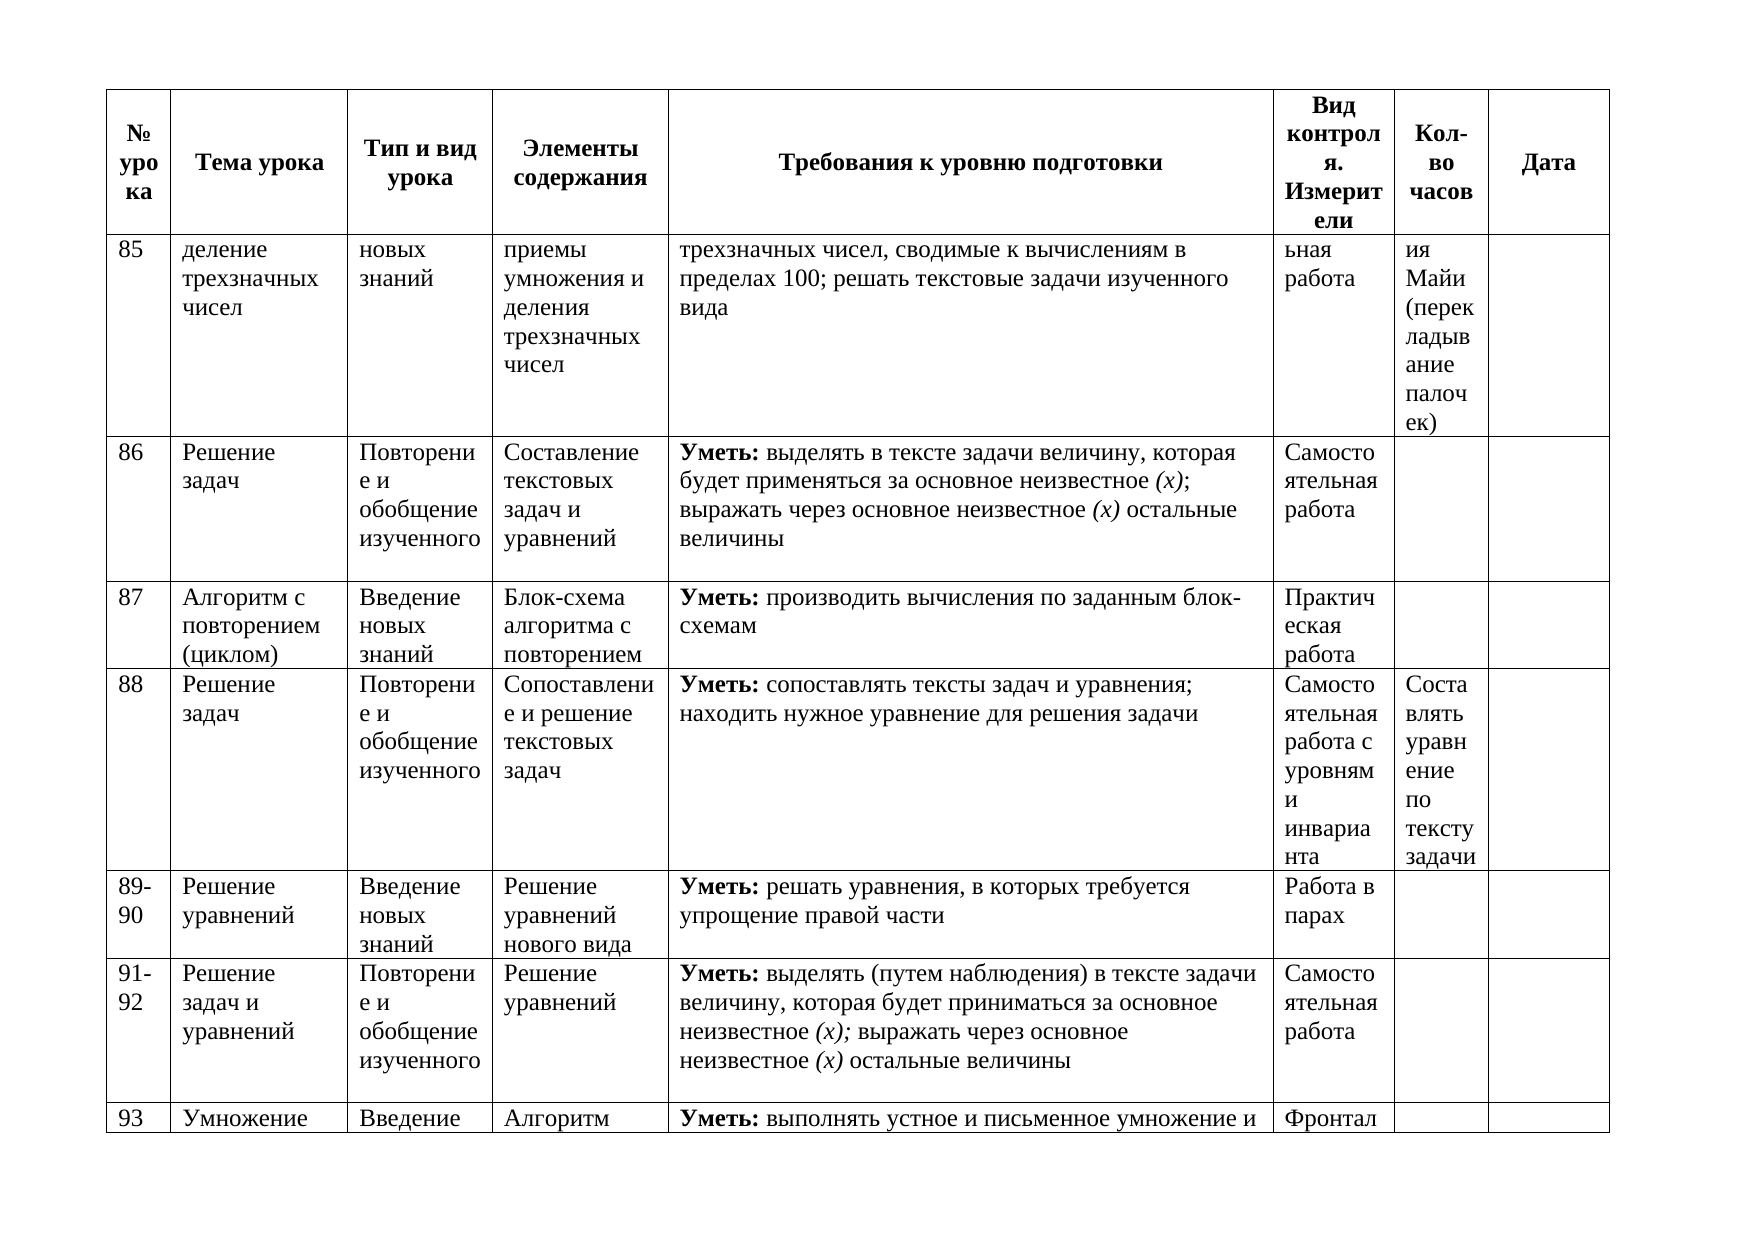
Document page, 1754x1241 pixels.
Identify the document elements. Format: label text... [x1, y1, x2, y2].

table_cell Уметь: производить вычисления по заданным блок-схемам [669, 582, 1273, 668]
table_header Вид контроля. Измерители [1274, 90, 1394, 233]
table_cell Алгоритм с повторением (циклом) [171, 582, 347, 668]
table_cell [669, 235, 1273, 436]
table_cell Умножение трехзначных чисел в столбик [171, 1103, 347, 1132]
table_cell Введение новых знаний [348, 1103, 492, 1132]
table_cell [493, 235, 668, 436]
table_cell Задания Майи (перекладывание палочек) [1395, 235, 1488, 436]
table_cell Блок-схема алгоритма с повторением [493, 582, 668, 668]
table_cell Составлять уравнение по тексту задачи [1395, 669, 1488, 870]
table_cell 88 [107, 669, 170, 870]
table_header Дата [1489, 90, 1609, 233]
table_cell Решение уравнений [493, 959, 668, 1102]
table_cell Решение уравнений нового вида [493, 871, 668, 957]
table_header Тип и вид урока [348, 90, 492, 233]
table_cell [1395, 959, 1488, 1102]
table_cell 89- 90 [107, 871, 170, 957]
table_cell 86 [107, 437, 170, 581]
table_cell 91- 92 [107, 959, 170, 1102]
table_header Элементы содержания [493, 90, 668, 233]
table_header Тема урока [171, 90, 347, 233]
table_header Кол-во часов [1395, 90, 1488, 233]
table_cell [1395, 1103, 1488, 1132]
table_cell Фронтальная работа [1274, 235, 1394, 436]
table_cell [1489, 582, 1609, 668]
table_cell 93 94-95 96 [107, 1103, 170, 1132]
table_cell Составление текстовых задач и уравнений [493, 437, 668, 581]
table_cell Решение задач [171, 437, 347, 581]
table_cell Сопоставление и решение текстовых задач [493, 669, 668, 870]
table_header Требования к уровню подготовки [669, 90, 1273, 233]
table_cell Решение задач [171, 669, 347, 870]
table_cell Умножение и деление трехзначных чисел [171, 235, 347, 436]
table_cell Введение новых знаний [348, 235, 492, 436]
table_cell Уметь: выделять в тексте задачи величину, которая будет применяться за основное неизвестное (х); выражать через основное неизвестное (х) остальные величины [669, 437, 1273, 581]
table_cell 87 [107, 582, 170, 668]
table_cell Решение уравнений [171, 871, 347, 957]
table_cell Повторение и обобщение изученного [348, 959, 492, 1102]
table_cell Повторение и обобщение изученного [348, 669, 492, 870]
table_cell [1395, 871, 1488, 957]
table_cell [1489, 669, 1609, 870]
table_cell Повторение и обобщение изученного [348, 437, 492, 581]
table_cell [1489, 871, 1609, 957]
table_cell Уметь: решать уравнения, в которых требуется упрощение правой части [669, 871, 1273, 957]
table_cell [1489, 1103, 1609, 1132]
table_cell 84- 85 [107, 235, 170, 436]
table_cell [1489, 959, 1609, 1102]
table_cell Самостоятельная работа [1274, 437, 1394, 581]
table_cell Уметь: сопоставлять тексты задач и уравнения; находить нужное уравнение для решения задачи [669, 669, 1273, 870]
table_cell [1395, 437, 1488, 581]
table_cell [493, 1103, 668, 1132]
table_cell [1395, 582, 1488, 668]
table_cell Решение задач и уравнений [171, 959, 347, 1102]
table_cell Введение новых знаний [348, 871, 492, 957]
table_cell Фронтальная работа [1274, 1103, 1394, 1132]
table_cell [1489, 437, 1609, 581]
table_cell Практическая работа [1274, 582, 1394, 668]
table_cell Самостоятельная работа [1274, 959, 1394, 1102]
table_cell Уметь: выделять (путем наблюдения) в тексте задачи величину, которая будет приниматься за основное неизвестное (х); выражать через основное неизвестное (х) остальные величины [669, 959, 1273, 1102]
table_cell Работа в парах [1274, 871, 1394, 957]
table_cell [1489, 235, 1609, 436]
table_header № урока [107, 90, 170, 233]
table_cell Введение новых знаний [348, 582, 492, 668]
table_cell Самостоятельная работа с уровнями инварианта [1274, 669, 1394, 870]
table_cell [669, 1103, 1273, 1132]
